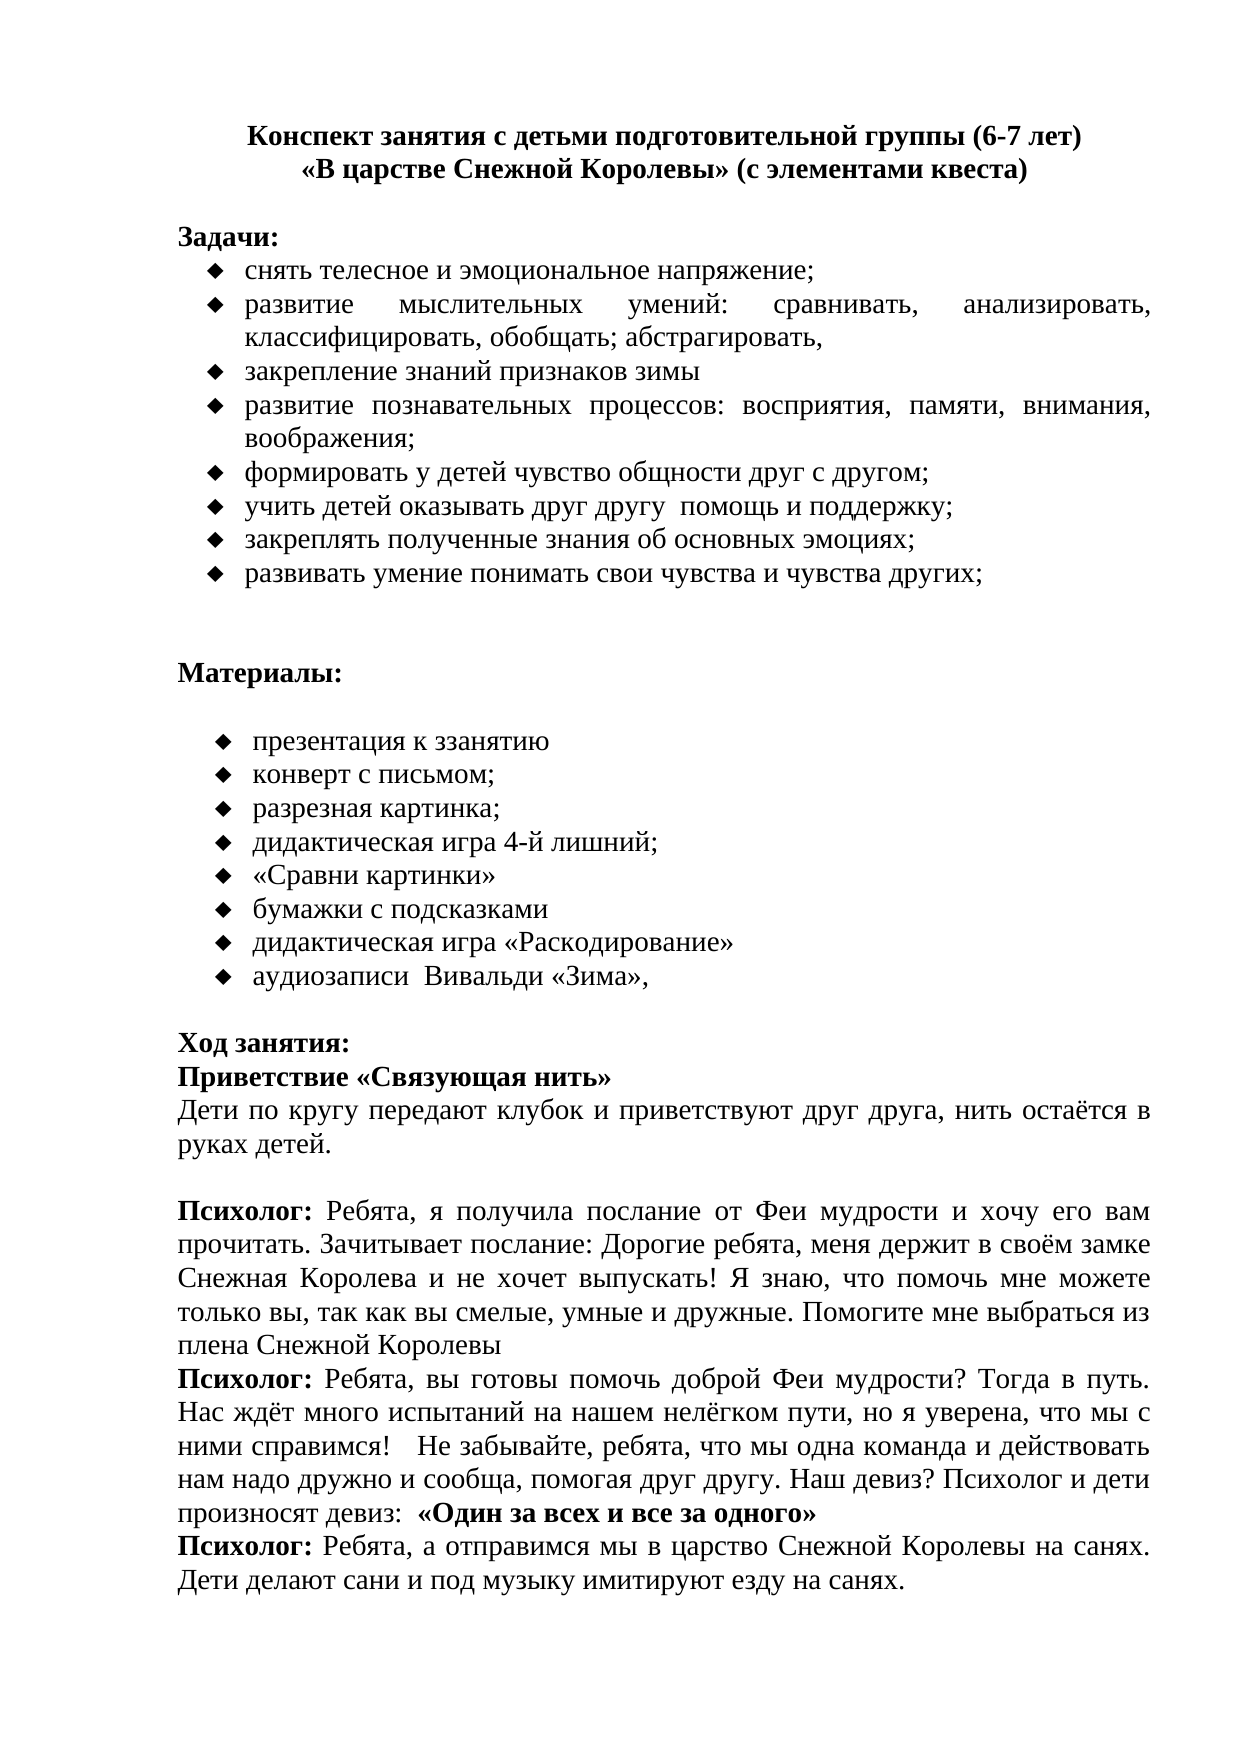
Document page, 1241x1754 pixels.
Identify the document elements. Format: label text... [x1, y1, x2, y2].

list учить детей оказывать друг другу помощь и поддержку; [207, 488, 1152, 521]
text Материалы: [177, 656, 1152, 689]
text Конспект занятия с детьми подготовительной группы (6-7 лет) [177, 118, 1152, 152]
list развивать умение понимать свои чувства и чувства других; [207, 555, 1152, 588]
list презентация к ззанятию [215, 723, 1152, 756]
text Ход занятия: [177, 1025, 1152, 1059]
list развитие познавательных процессов: восприятия, памяти, внимания, воображения; [207, 387, 1152, 454]
list закрепление знаний признаков зимы [207, 353, 1152, 387]
list бумажки с подсказками [215, 891, 1152, 924]
list формировать у детей чувство общности друг с другом; [207, 454, 1152, 488]
list развитие мыслительных умений: сравнивать, анализировать, классифицировать, обобщать; абстрагировать, [207, 286, 1152, 353]
text Психолог: Ребята, я получила послание от Феи мудрости и хочу его вам прочитать. Зачитывает послание: Дорогие ребята, меня держит в своём замке Снежная Королева и не хочет выпускать! Я знаю, что помочь мне можете только вы, так как вы смелые, умные и дружные. Помогите мне выбраться из плена Снежной Королевы [177, 1193, 1152, 1361]
list дидактическая игра «Раскодирование» [215, 924, 1152, 958]
list «Сравни картинки» [215, 857, 1152, 891]
text Задачи: [177, 219, 1152, 252]
text «В царстве Снежной Королевы» (с элементами квеста) [177, 152, 1152, 185]
text Психолог: Ребята, вы готовы помочь доброй Феи мудрости? Тогда в путь. Нас ждёт много испытаний на нашем нелёгком пути, но я уверена, что мы с ними справимся! Не забывайте, ребята, что мы одна команда и действовать нам надо дружно и сообща, помогая друг другу. Наш девиз? Психолог и дети произносят девиз: «Один за всех и все за одного» [177, 1361, 1152, 1528]
list снять телесное и эмоциональное напряжение; [207, 252, 1152, 286]
list закреплять полученные знания об основных эмоциях; [207, 521, 1152, 555]
text Дети по кругу передают клубок и приветствуют друг друга, нить остаётся в руках детей. [177, 1092, 1152, 1159]
text Психолог: Ребята, а отправимся мы в царство Снежной Королевы на санях. Дети делают сани и под музыку имитируют езду на санях. [177, 1528, 1152, 1596]
text Приветствие «Связующая нить» [177, 1059, 1152, 1092]
list дидактическая игра 4-й лишний; [215, 824, 1152, 857]
list разрезная картинка; [215, 790, 1152, 824]
list аудиозаписи Вивальди «Зима», [215, 958, 1152, 992]
list конверт с письмом; [215, 756, 1152, 790]
